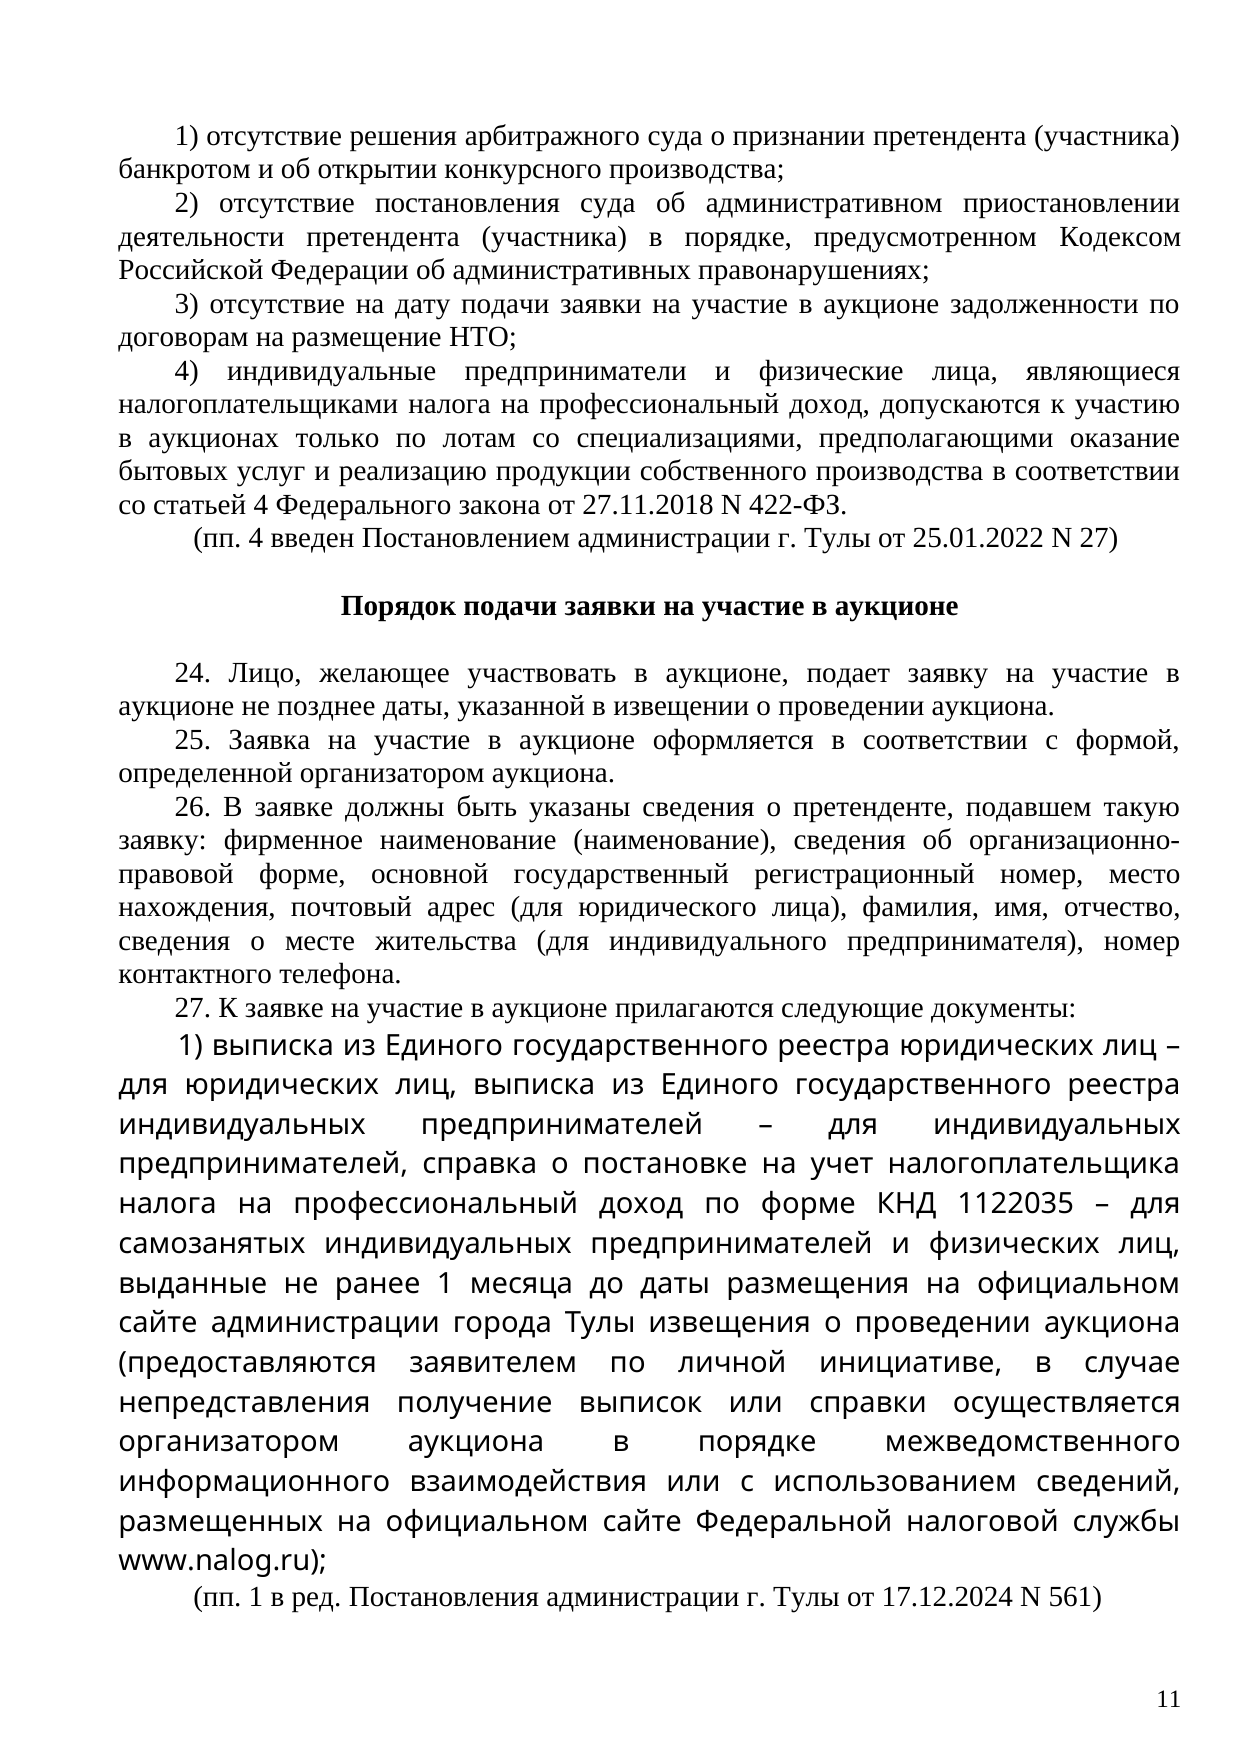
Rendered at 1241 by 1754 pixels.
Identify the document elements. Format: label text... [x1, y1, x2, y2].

text 27. К заявке на участие в аукционе прилагаются следующие документы: [118, 990, 1181, 1024]
text (пп. 4 введен Постановлением администрации г. Тулы от 25.01.2022 N 27) [118, 521, 1181, 554]
text 1) отсутствие решения арбитражного суда о признании претендента (участника) банкротом и об открытии конкурсного производства; [118, 118, 1181, 185]
text 24. Лицо, желающее участвовать в аукционе, подает заявку на участие в аукционе не позднее даты, указанной в извещении о проведении аукциона. [118, 655, 1181, 722]
text 2) отсутствие постановления суда об административном приостановлении деятельности претендента (участника) в порядке, предусмотренном Кодексом Российской Федерации об административных правонарушениях; [118, 185, 1181, 286]
text 25. Заявка на участие в аукционе оформляется в соответствии с формой, определенной организатором аукциона. [118, 722, 1181, 789]
text 3) отсутствие на дату подачи заявки на участие в аукционе задолженности по договорам на размещение НТО; [118, 286, 1181, 353]
text 1) выписка из Единого государственного реестра юридических лиц – для юридических лиц, выписка из Единого государственного реестра индивидуальных предпринимателей – для индивидуальных предпринимателей, справка о постановке на учет налогоплательщика налога на профессиональный доход по форме КНД 1122035 – для самозанятых индивидуальных предпринимателей и физических лиц, выданные не ранее 1 месяца до даты размещения на официальном сайте администрации города Тулы извещения о проведении аукциона (предоставляются заявителем по личной инициативе, в случае непредставления получение выписок или справки осуществляется организатором аукциона в порядке межведомственного информационного взаимодействия или с использованием сведений, размещенных на официальном сайте Федеральной налоговой службы www.nalog.ru); [118, 1024, 1181, 1579]
title Порядок подачи заявки на участие в аукционе [118, 588, 1181, 621]
text 4) индивидуальные предприниматели и физические лица, являющиеся налогоплательщиками налога на профессиональный доход, допускаются к участию в аукционах только по лотам со специализациями, предполагающими оказание бытовых услуг и реализацию продукции собственного производства в соответствии со статьей 4 Федерального закона от 27.11.2018 N 422-ФЗ. [118, 353, 1181, 521]
text 26. В заявке должны быть указаны сведения о претенденте, подавшем такую заявку: фирменное наименование (наименование), сведения об организационно-правовой форме, основной государственный регистрационный номер, место нахождения, почтовый адрес (для юридического лица), фамилия, имя, отчество, сведения о месте жительства (для индивидуального предпринимателя), номер контактного телефона. [118, 789, 1181, 990]
text (пп. 1 в ред. Постановления администрации г. Тулы от 17.12.2024 N 561) [118, 1579, 1181, 1613]
